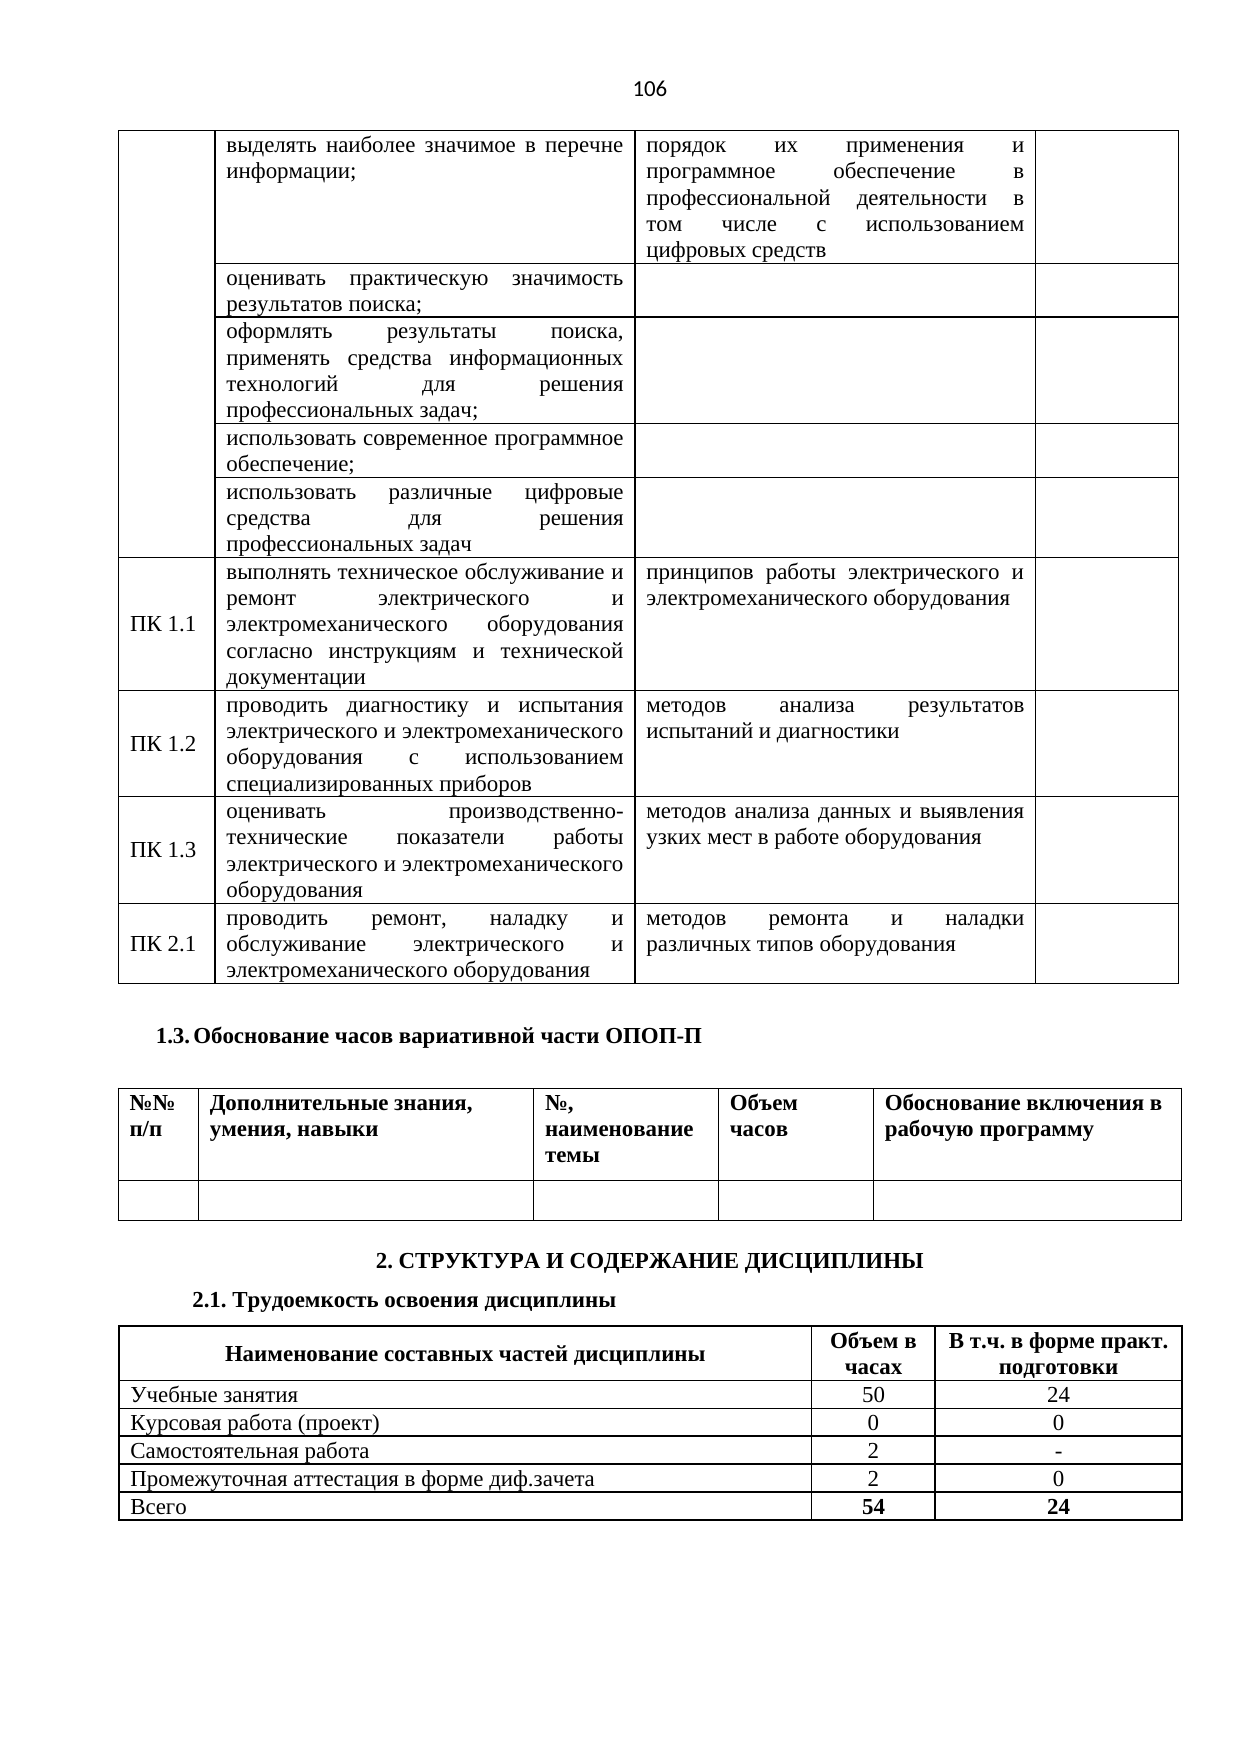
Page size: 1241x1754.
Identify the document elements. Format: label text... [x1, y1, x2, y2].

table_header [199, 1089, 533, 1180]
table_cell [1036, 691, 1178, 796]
text 2.1. Трудоемкость освоения дисциплины [118, 1286, 1181, 1313]
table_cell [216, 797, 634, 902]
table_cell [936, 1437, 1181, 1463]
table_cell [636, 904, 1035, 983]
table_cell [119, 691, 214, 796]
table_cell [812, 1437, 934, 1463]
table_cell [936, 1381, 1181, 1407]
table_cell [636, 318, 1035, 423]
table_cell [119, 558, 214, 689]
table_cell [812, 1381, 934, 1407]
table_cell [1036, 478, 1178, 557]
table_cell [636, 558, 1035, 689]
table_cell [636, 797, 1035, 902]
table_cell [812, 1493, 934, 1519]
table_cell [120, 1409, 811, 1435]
list Обоснование часов вариативной части ОПОП-П [156, 1022, 1181, 1049]
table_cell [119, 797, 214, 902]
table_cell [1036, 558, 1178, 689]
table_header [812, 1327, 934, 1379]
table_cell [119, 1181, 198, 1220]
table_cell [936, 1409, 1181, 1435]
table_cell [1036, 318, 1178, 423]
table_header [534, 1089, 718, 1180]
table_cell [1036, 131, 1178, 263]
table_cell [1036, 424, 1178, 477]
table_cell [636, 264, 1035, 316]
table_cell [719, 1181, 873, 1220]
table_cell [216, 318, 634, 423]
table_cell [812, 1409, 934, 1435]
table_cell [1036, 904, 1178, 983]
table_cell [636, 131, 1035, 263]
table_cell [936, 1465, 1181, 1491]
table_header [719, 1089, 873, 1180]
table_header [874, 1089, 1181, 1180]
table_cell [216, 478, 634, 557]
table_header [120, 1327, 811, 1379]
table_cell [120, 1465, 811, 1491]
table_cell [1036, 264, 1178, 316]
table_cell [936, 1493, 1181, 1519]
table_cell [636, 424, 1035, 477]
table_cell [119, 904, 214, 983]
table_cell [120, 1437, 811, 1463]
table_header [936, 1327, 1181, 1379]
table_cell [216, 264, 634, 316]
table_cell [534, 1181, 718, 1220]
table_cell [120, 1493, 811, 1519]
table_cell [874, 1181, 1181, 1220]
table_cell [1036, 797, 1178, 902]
text 2. Структура и содержание ДИСЦИПЛИНЫ [118, 1248, 1181, 1274]
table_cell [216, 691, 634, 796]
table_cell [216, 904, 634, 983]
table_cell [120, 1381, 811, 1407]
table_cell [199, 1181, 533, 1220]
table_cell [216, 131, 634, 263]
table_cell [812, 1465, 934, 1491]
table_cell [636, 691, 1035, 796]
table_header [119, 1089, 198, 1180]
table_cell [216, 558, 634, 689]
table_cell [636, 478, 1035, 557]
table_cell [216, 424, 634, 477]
